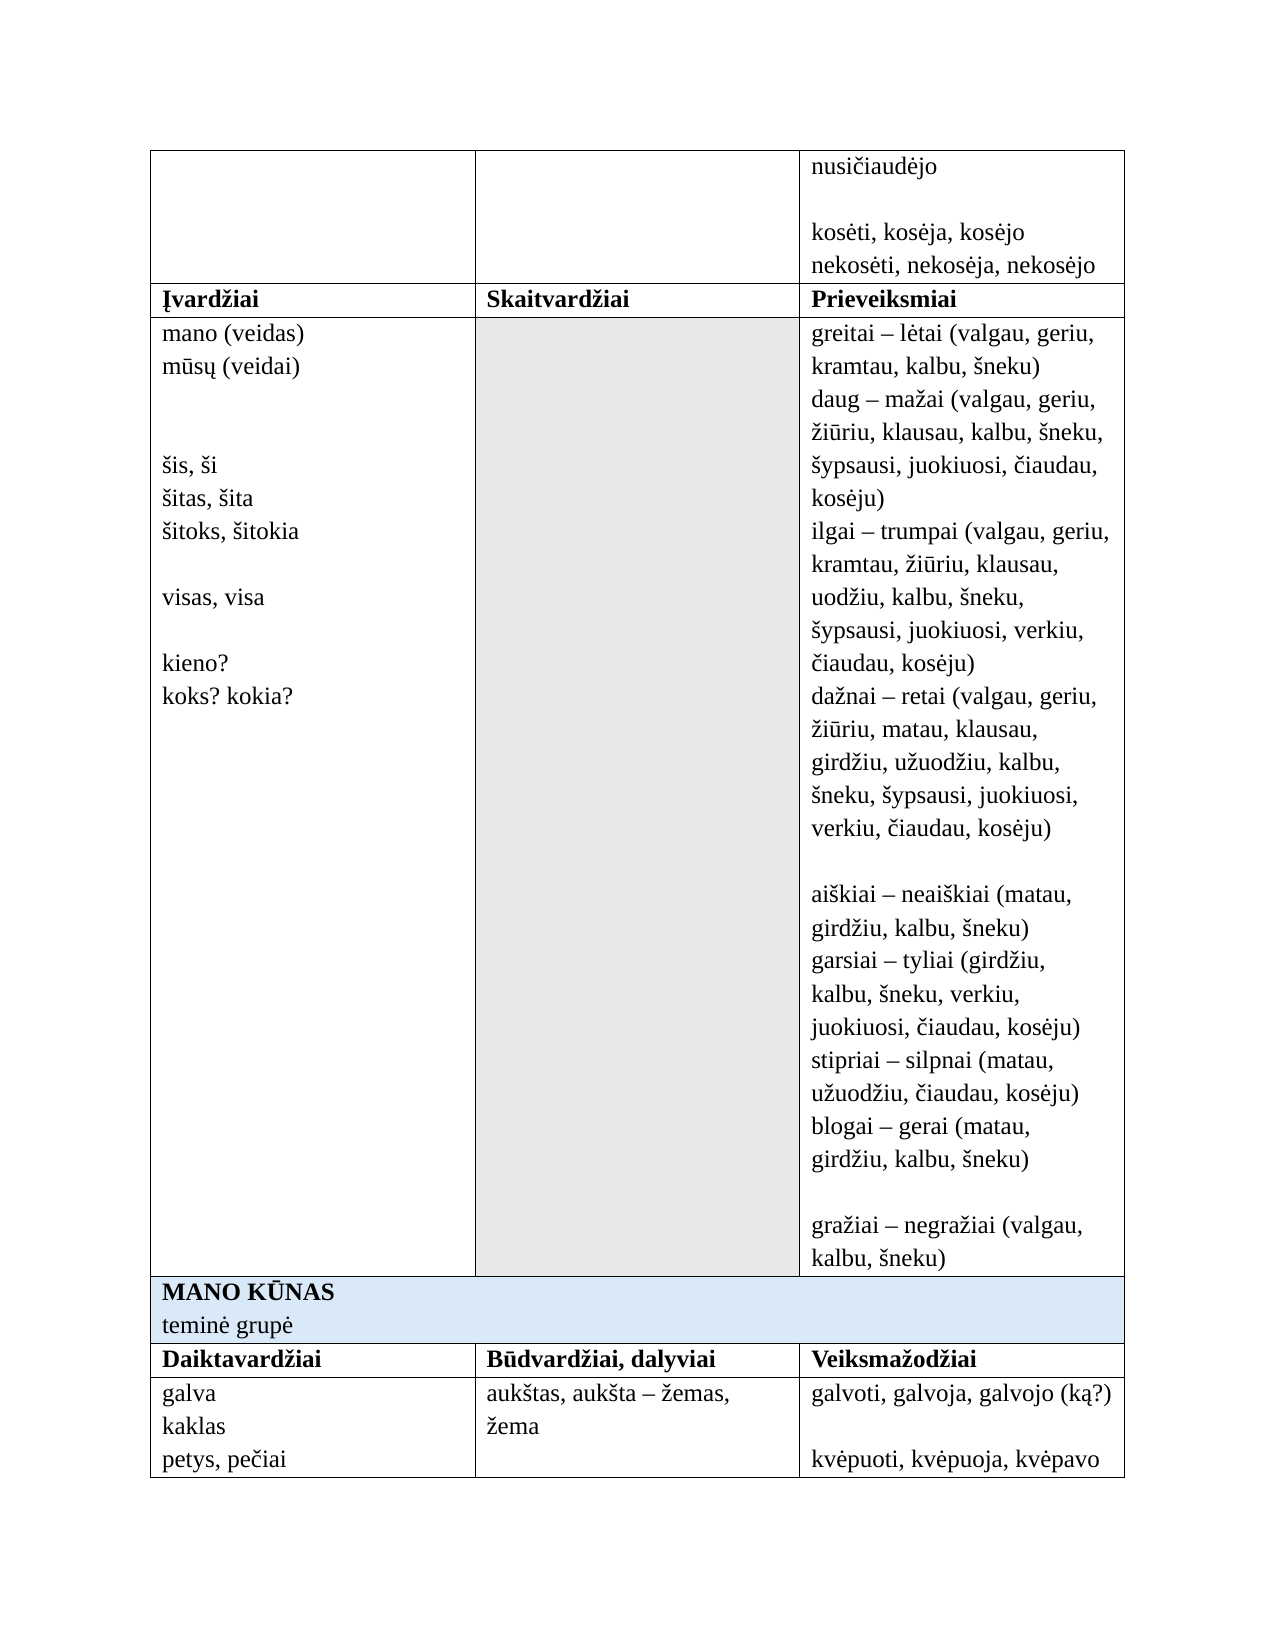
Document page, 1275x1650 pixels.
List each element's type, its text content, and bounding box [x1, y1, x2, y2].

table_cell mano (veidas) mūsų (veidai) šis, ši šitas, šita šitoks, šitokia visas, visa kieno? koks? kokia? [151, 318, 475, 1276]
table_cell Veiksmažodžiai [800, 1344, 1124, 1377]
table_cell Daiktavardžiai [151, 1344, 475, 1377]
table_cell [800, 151, 1124, 283]
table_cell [151, 151, 475, 283]
table_cell greitai – lėtai (valgau, geriu, kramtau, kalbu, šneku) daug – mažai (valgau, geriu, žiūriu, klausau, kalbu, šneku, šypsausi, juokiuosi, čiaudau, kosėju) ilgai – trumpai (valgau, geriu, kramtau, žiūriu, klausau, uodžiu, kalbu, šneku, šypsausi, juokiuosi, verkiu, čiaudau, kosėju) dažnai – retai (valgau, geriu, žiūriu, matau, klausau, girdžiu, užuodžiu, kalbu, šneku, šypsausi, juokiuosi, verkiu, čiaudau, kosėju) aiškiai – neaiškiai (matau, girdžiu, kalbu, šneku) garsiai – tyliai (girdžiu, kalbu, šneku, verkiu, juokiuosi, čiaudau, kosėju) stipriai – silpnai (matau, užuodžiu, čiaudau, kosėju) blogai – gerai (matau, girdžiu, kalbu, šneku) gražiai – negražiai (valgau, kalbu, šneku) [800, 318, 1124, 1276]
table_cell Įvardžiai [151, 284, 475, 317]
table_cell Skaitvardžiai [476, 284, 799, 317]
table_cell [476, 1378, 799, 1477]
table_cell MANO KŪNAS teminė grupė [151, 1277, 1124, 1343]
table_cell [476, 318, 799, 1276]
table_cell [476, 151, 799, 283]
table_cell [151, 1378, 475, 1477]
table_cell Prieveiksmiai [800, 284, 1124, 317]
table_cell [800, 1378, 1124, 1477]
table_cell Būdvardžiai, dalyviai [476, 1344, 799, 1377]
